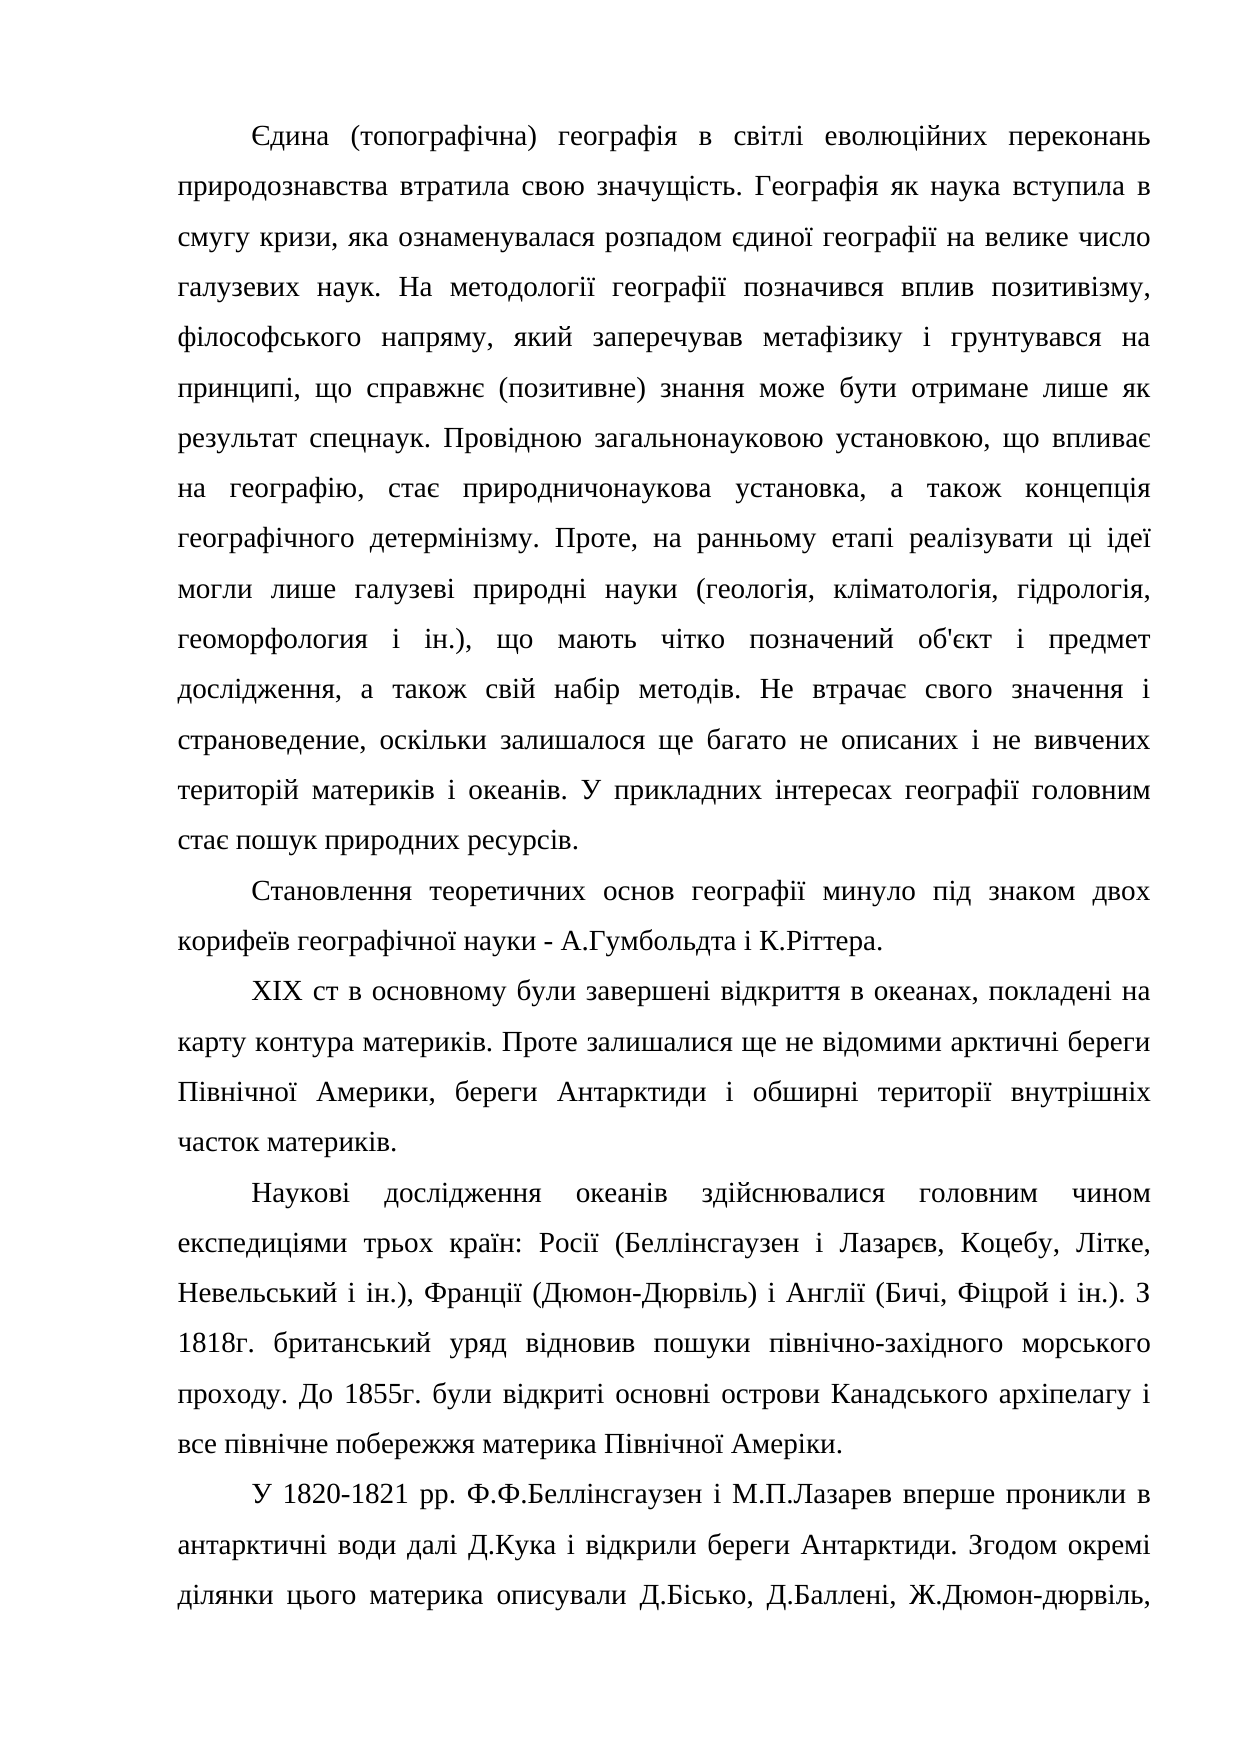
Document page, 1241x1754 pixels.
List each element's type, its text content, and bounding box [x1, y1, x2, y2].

text Становлення теоретичних основ географії минуло під знаком двох корифеїв географічної науки - А.Гумбольдта і К.Ріттера. [177, 873, 1152, 957]
text Наукові дослідження океанів здійснювалися головним чином експедиціями трьох країн: Росії (Беллінсгаузен і Лазарєв, Коцебу, Літке, Невельський і ін.), Франції (Дюмон-Дюрвіль) і Англії (Бичі, Фіцрой і ін.). З 1818г. британський уряд відновив пошуки північно-західного морського проходу. До 1855г. були відкриті основні острови Канадського архіпелагу і все північне побережжя материка Північної Амеріки. [177, 1175, 1152, 1460]
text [177, 1477, 1152, 1611]
text Єдина (топографічна) географія в світлі еволюційних переконань природознавства втратила свою значущість. Географія як наука вступила в смугу кризи, яка ознаменувалася розпадом єдиної географії на велике число галузевих наук. На методології географії позначився вплив позитивізму, філософського напряму, який заперечував метафізику і грунтувався на принципі, що справжнє (позитивне) знання може бути отримане лише як результат спецнаук. Провідною загальнонауковою установкою, що впливає на географію, стає природничонаукова установка, а також концепція географічного детермінізму. Проте, на ранньому етапі реалізувати ці ідеї могли лише галузеві природні науки (геологія, кліматологія, гідрологія, геоморфология і ін.), що мають чітко позначений об'єкт і предмет дослідження, а також свій набір методів. Не втрачає свого значення і страноведение, оскільки залишалося ще багато не описаних і не вивчених територій материків і океанів. У прикладних інтересах географії головним стає пошук природних ресурсів. [177, 118, 1152, 856]
text XIX ст в основному були завершені відкриття в океанах, покладені на карту контура материків. Проте залишалися ще не відомими арктичні береги Північної Америки, береги Антарктиди і обширні території внутрішніх часток материків. [177, 973, 1152, 1158]
